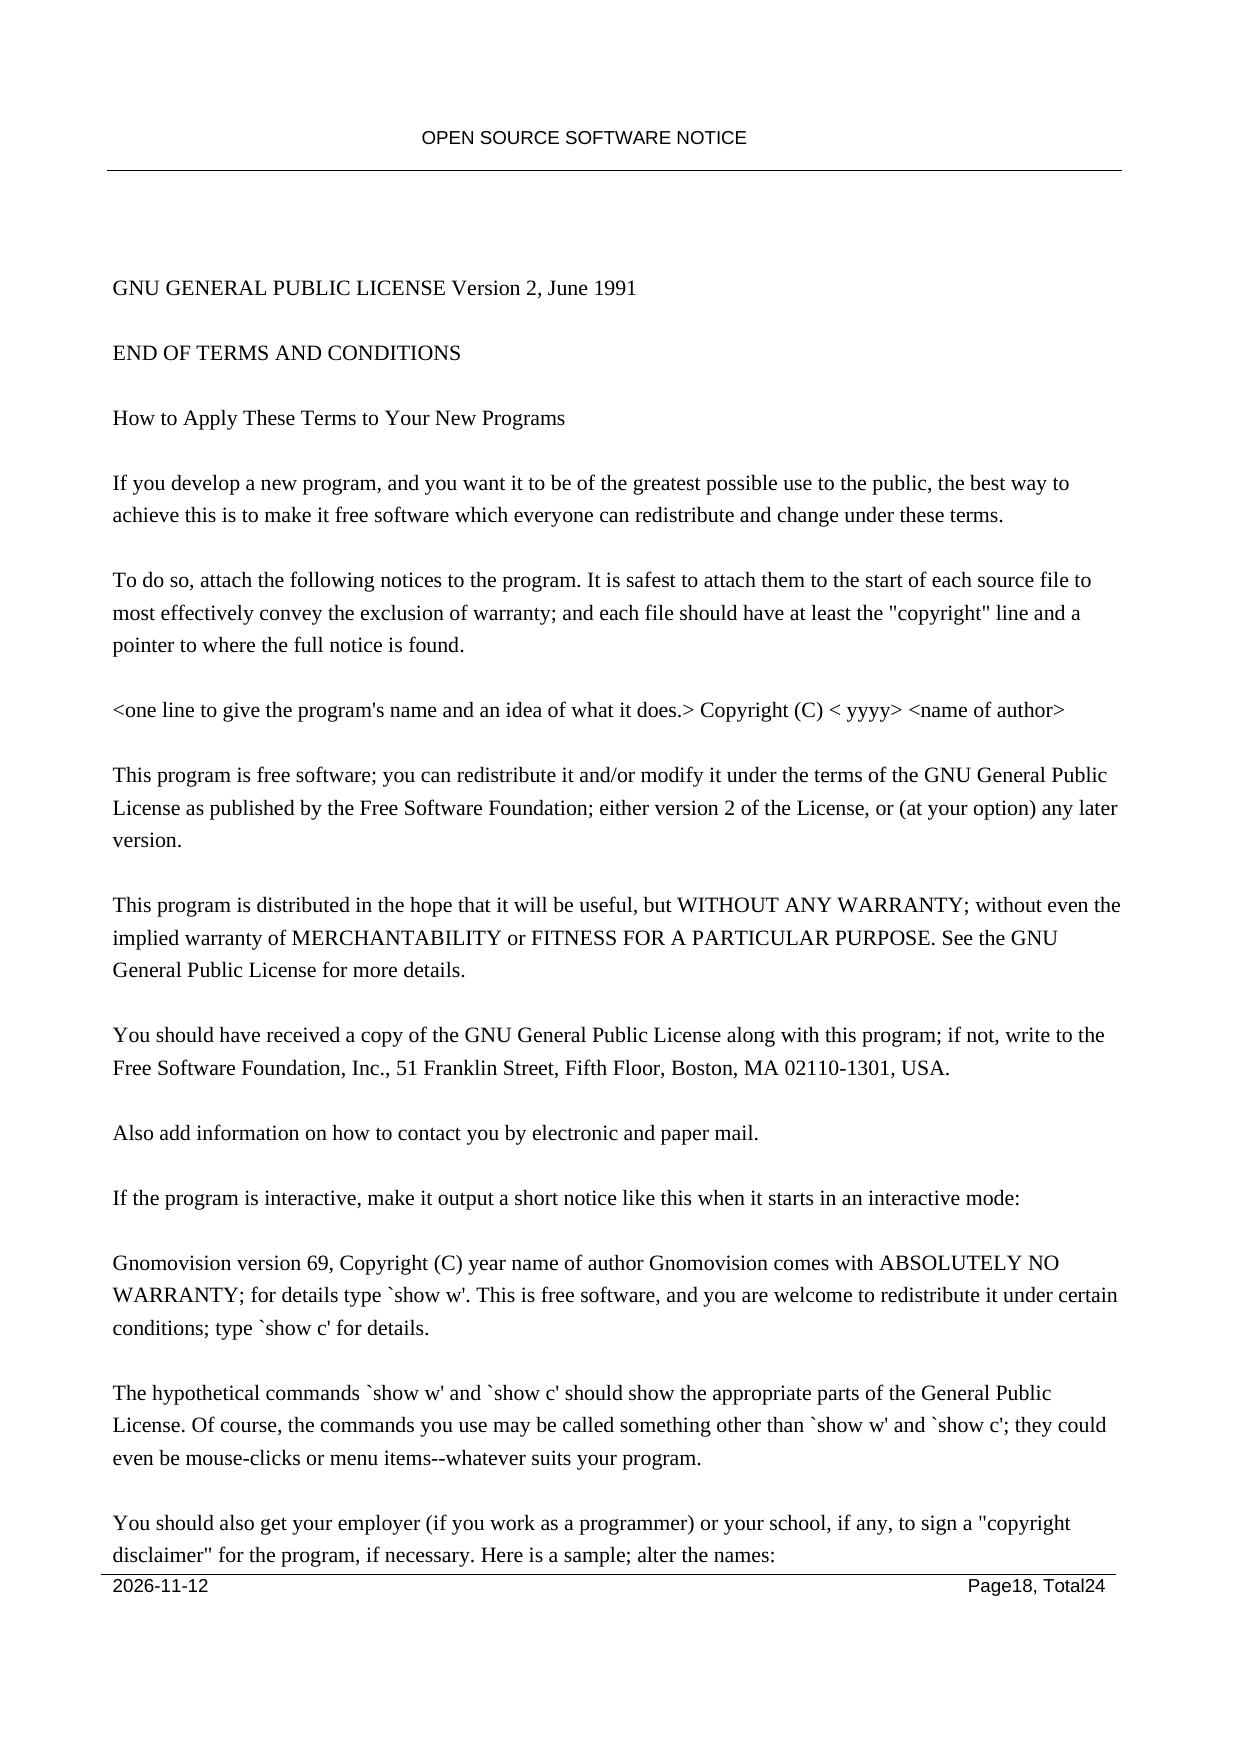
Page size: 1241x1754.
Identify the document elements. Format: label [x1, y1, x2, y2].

text [112, 206, 1128, 1571]
